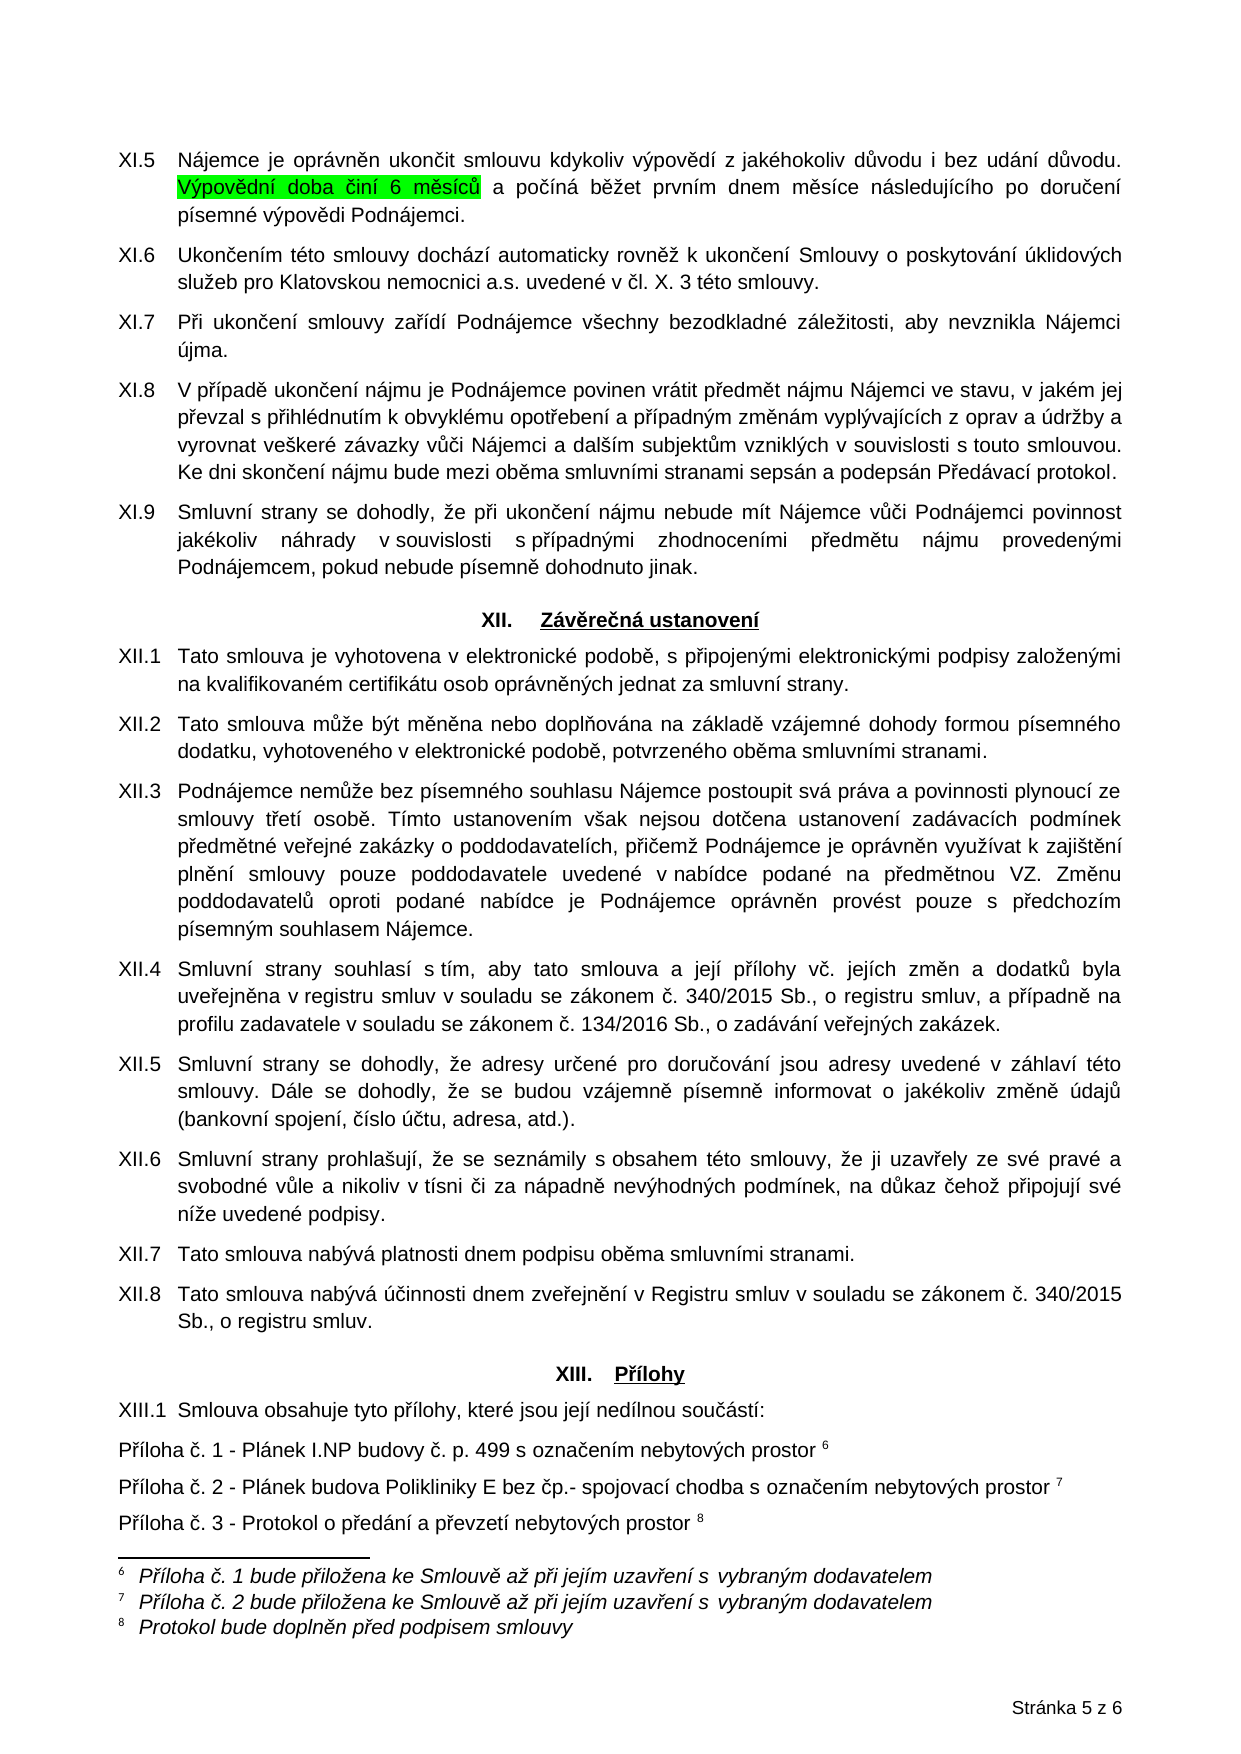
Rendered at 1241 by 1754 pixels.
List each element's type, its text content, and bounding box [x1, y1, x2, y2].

subtitle Smluvní strany se dohodly, že při ukončení nájmu nebude mít Nájemce vůči Podnájemci povinnost jakékoliv náhrady v souvislosti s případnými zhodnoceními předmětu nájmu provedenými Podnájemcem, pokud nebude písemně dohodnuto jinak. [118, 500, 1122, 579]
subtitle Tato smlouva nabývá platnosti dnem podpisu oběma smluvními stranami. [118, 1242, 1122, 1266]
subtitle Závěrečná ustanovení [118, 608, 1122, 632]
text Příloha č. 2 - Plánek budova Polikliniky E bez čp.- spojovací chodba s označením nebytových prostor [118, 1474, 1122, 1498]
text Příloha č. 1 - Plánek I.NP budovy č. p. 499 s označením nebytových prostor [118, 1438, 1122, 1462]
subtitle Přílohy [118, 1362, 1122, 1386]
subtitle Při ukončení smlouvy zařídí Podnájemce všechny bezodkladné záležitosti, aby nevznikla Nájemci újma. [118, 310, 1122, 362]
subtitle Podnájemce nemůže bez písemného souhlasu Nájemce postoupit svá práva a povinnosti plynoucí ze smlouvy třetí osobě. Tímto ustanovením však nejsou dotčena ustanovení zadávacích podmínek předmětné veřejné zakázky o poddodavatelích, přičemž Podnájemce je oprávněn využívat k zajištění plnění smlouvy pouze poddodavatele uvedené v nabídce podané na předmětnou VZ. Změnu poddodavatelů oproti podané nabídce je Podnájemce oprávněn provést pouze s předchozím písemným souhlasem Nájemce. [118, 779, 1122, 941]
text Příloha č. 3 - Protokol o předání a převzetí nebytových prostor [118, 1511, 1122, 1535]
subtitle Smlouva obsahuje tyto přílohy, které jsou její nedílnou součástí: [118, 1398, 1122, 1422]
subtitle V případě ukončení nájmu je Podnájemce povinen vrátit předmět nájmu Nájemci ve stavu, v jakém jej převzal s přihlédnutím k obvyklému opotřebení a případným změnám vyplývajících z oprav a údržby a vyrovnat veškeré závazky vůči Nájemci a dalším subjektům vzniklých v souvislosti s touto smlouvou. Ke dni skončení nájmu bude mezi oběma smluvními stranami sepsán a podepsán Předávací protokol. [118, 378, 1122, 484]
subtitle Smluvní strany prohlašují, že se seznámily s obsahem této smlouvy, že ji uzavřely ze své pravé a svobodné vůle a nikoliv v tísni či za nápadně nevýhodných podmínek, na důkaz čehož připojují své níže uvedené podpisy. [118, 1147, 1122, 1226]
subtitle Nájemce je oprávněn ukončit smlouvu kdykoliv výpovědí z jakéhokoliv důvodu i bez udání důvodu. Výpovědní doba činí 6 měsíců a počíná běžet prvním dnem měsíce následujícího po doručení písemné výpovědi Podnájemci. [118, 148, 1122, 227]
subtitle Tato smlouva je vyhotovena v elektronické podobě, s připojenými elektronickými podpisy založenými na kvalifikovaném certifikátu osob oprávněných jednat za smluvní strany. [118, 644, 1122, 696]
subtitle Smluvní strany souhlasí s tím, aby tato smlouva a její přílohy vč. jejích změn a dodatků byla uveřejněna v registru smluv v souladu se zákonem č. 340/2015 Sb., o registru smluv, a případně na profilu zadavatele v souladu se zákonem č. 134/2016 Sb., o zadávání veřejných zakázek. [118, 957, 1122, 1036]
subtitle Smluvní strany se dohodly, že adresy určené pro doručování jsou adresy uvedené v záhlaví této smlouvy. Dále se dohodly, že se budou vzájemně písemně informovat o jakékoliv změně údajů (bankovní spojení, číslo účtu, adresa, atd.). [118, 1052, 1122, 1131]
subtitle Ukončením této smlouvy dochází automaticky rovněž k ukončení Smlouvy o poskytování úklidových služeb pro Klatovskou nemocnici a.s. uvedené v čl. X. 3 této smlouvy. [118, 243, 1122, 294]
subtitle Tato smlouva může být měněna nebo doplňována na základě vzájemné dohody formou písemného dodatku, vyhotoveného v elektronické podobě, potvrzeného oběma smluvními stranami. [118, 712, 1122, 763]
subtitle Tato smlouva nabývá účinnosti dnem zveřejnění v Registru smluv v souladu se zákonem č. 340/2015 Sb., o registru smluv. [118, 1282, 1122, 1333]
